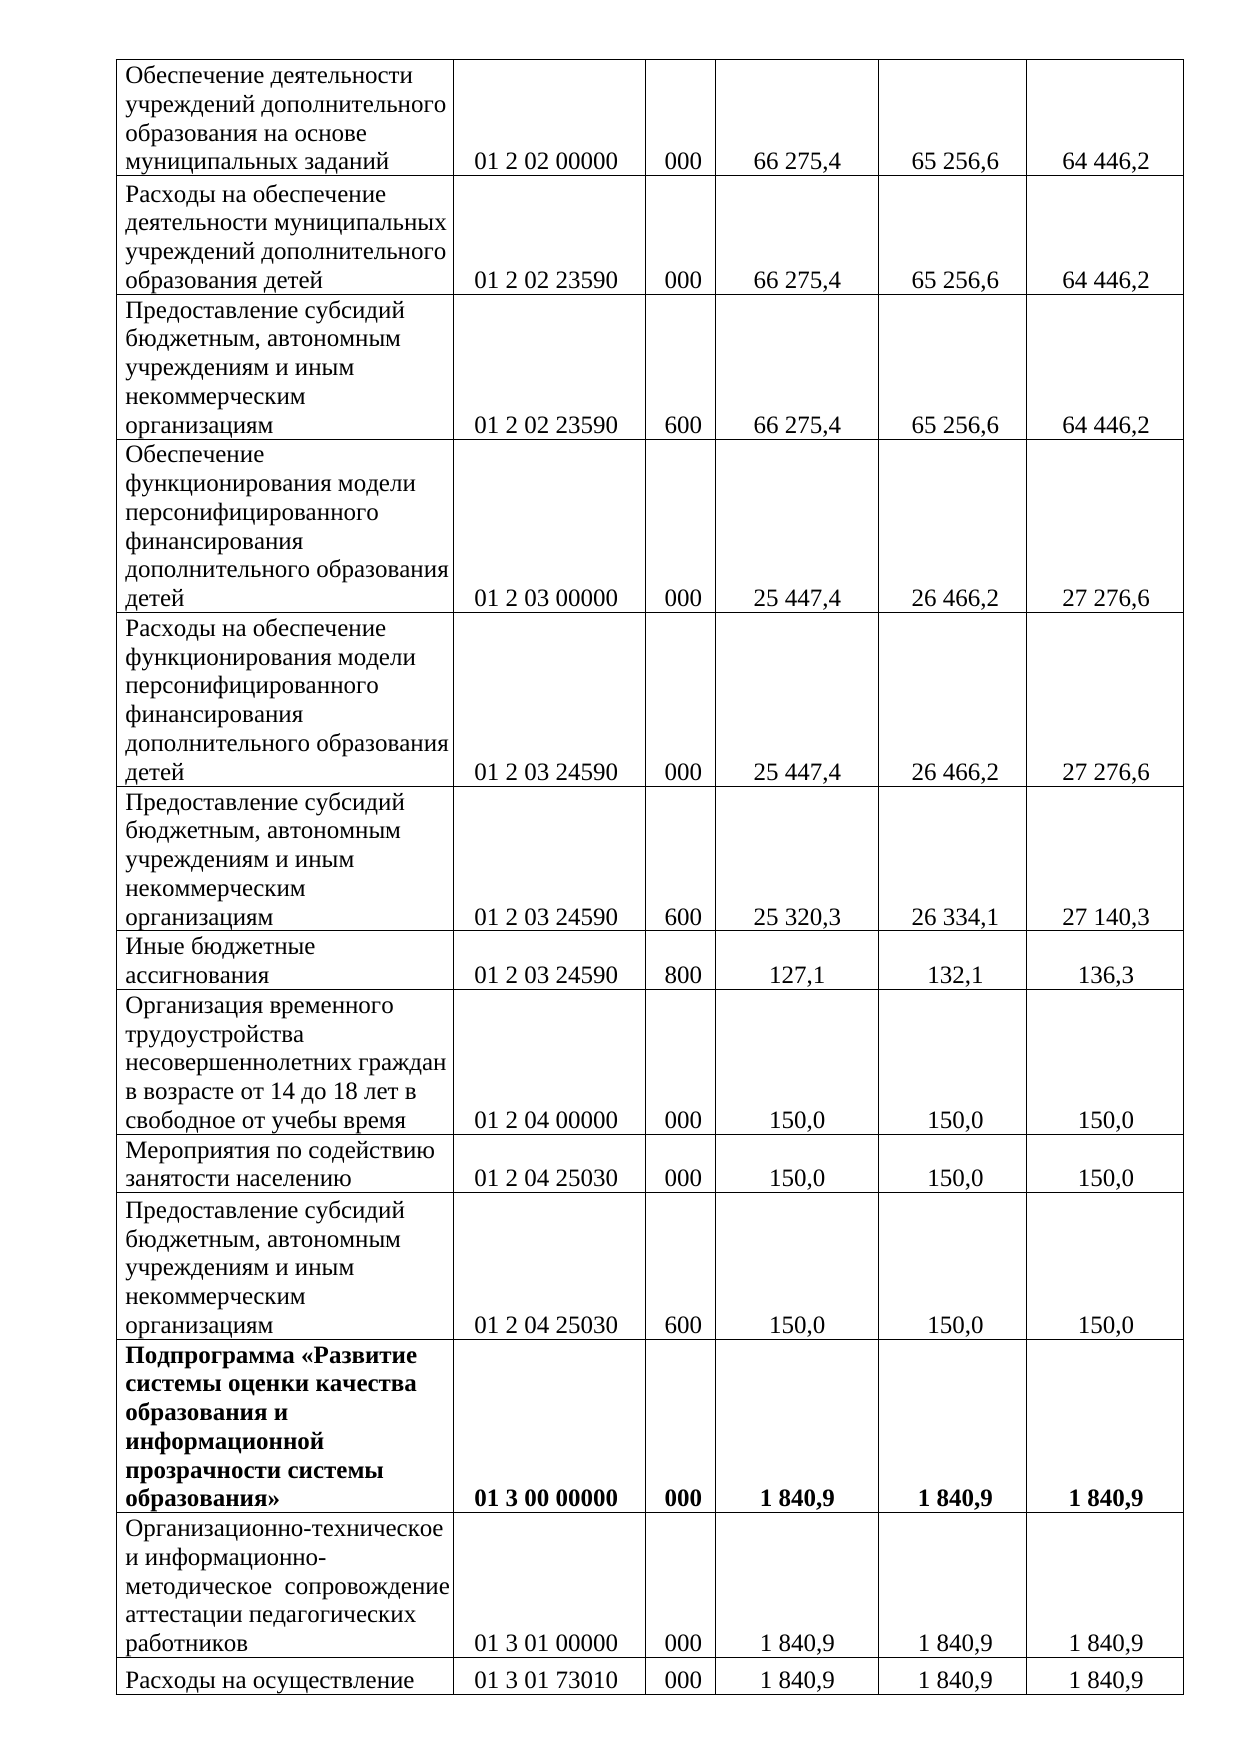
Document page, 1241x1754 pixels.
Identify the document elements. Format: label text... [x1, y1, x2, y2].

table_cell 150,0 [716, 990, 878, 1134]
table_cell 1 840,9 [879, 1513, 1026, 1657]
table_cell 64 446,2 [1027, 176, 1183, 294]
table_cell 25 447,4 [716, 613, 878, 786]
table_cell Мероприятия по содействию занятости населению [117, 1135, 453, 1192]
table_cell 01 2 03 24590 [454, 613, 645, 786]
table_cell Подпрограмма «Развитие системы оценки качества образования и информационной прозрачности системы образования» [117, 1340, 453, 1512]
table_cell 66 275,4 [716, 176, 878, 294]
table_cell 25 447,4 [716, 440, 878, 612]
table_cell 65 256,6 [879, 60, 1026, 175]
table_cell 800 [646, 931, 715, 989]
table_cell 01 2 04 25030 [454, 1135, 645, 1192]
table_cell 01 2 04 25030 [454, 1193, 645, 1339]
table_cell 65 256,6 [879, 295, 1026, 438]
table_cell 26 466,2 [879, 613, 1026, 786]
table_cell 000 [646, 1513, 715, 1657]
table_cell 01 3 00 00000 [454, 1340, 645, 1512]
table_cell 1 840,9 [716, 1658, 878, 1694]
table_cell 600 [646, 295, 715, 438]
table_cell 150,0 [879, 1135, 1026, 1192]
table_cell 000 [646, 1340, 715, 1512]
table_cell 66 275,4 [716, 295, 878, 438]
table_cell 150,0 [1027, 990, 1183, 1134]
table_cell 136,3 [1027, 931, 1183, 989]
table_cell 127,1 [716, 931, 878, 989]
table_cell 000 [646, 440, 715, 612]
table_cell 1 840,9 [879, 1658, 1026, 1694]
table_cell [117, 1658, 453, 1694]
table_cell 150,0 [1027, 1135, 1183, 1192]
table_cell Предоставление субсидий бюджетным, автономным учреждениям и иным некоммерческим организациям [117, 787, 453, 930]
table_cell 600 [646, 787, 715, 930]
table_cell 01 2 03 24590 [454, 931, 645, 989]
table_cell 600 [646, 1193, 715, 1339]
table_cell 150,0 [716, 1193, 878, 1339]
table_cell 27 276,6 [1027, 440, 1183, 612]
table_cell 1 840,9 [1027, 1340, 1183, 1512]
table_cell 01 2 02 23590 [454, 176, 645, 294]
table_cell 000 [646, 176, 715, 294]
table_cell Иные бюджетные ассигнования [117, 931, 453, 989]
table_cell Организационно-техническое и информационно-методическое сопровождение аттестации педагогических работников [117, 1513, 453, 1657]
table_cell 132,1 [879, 931, 1026, 989]
table_cell 000 [646, 613, 715, 786]
table_cell Предоставление субсидий бюджетным, автономным учреждениям и иным некоммерческим организациям [117, 295, 453, 438]
table_cell 01 2 02 00000 [454, 60, 645, 175]
table_cell Расходы на обеспечение деятельности муниципальных учреждений дополнительного образования детей [117, 176, 453, 294]
table_cell 26 466,2 [879, 440, 1026, 612]
table_cell 01 2 02 23590 [454, 295, 645, 438]
table_cell 150,0 [716, 1135, 878, 1192]
table_cell 27 140,3 [1027, 787, 1183, 930]
table_cell 01 2 03 24590 [454, 787, 645, 930]
table_cell 01 3 01 73010 [454, 1658, 645, 1694]
table_cell 1 840,9 [716, 1340, 878, 1512]
table_cell Организация временного трудоустройства несовершеннолетних граждан в возрасте от 14 до 18 лет в свободное от учебы время [117, 990, 453, 1134]
table_cell 27 276,6 [1027, 613, 1183, 786]
table_cell 01 2 04 00000 [454, 990, 645, 1134]
table_cell 64 446,2 [1027, 60, 1183, 175]
table_cell 150,0 [879, 1193, 1026, 1339]
table_cell 000 [646, 1658, 715, 1694]
table_cell 1 840,9 [716, 1513, 878, 1657]
table_cell 1 840,9 [1027, 1658, 1183, 1694]
table_cell 64 446,2 [1027, 295, 1183, 438]
table_cell 000 [646, 990, 715, 1134]
table_cell 150,0 [879, 990, 1026, 1134]
table_cell 01 3 01 00000 [454, 1513, 645, 1657]
table_cell 150,0 [1027, 1193, 1183, 1339]
table_cell 1 840,9 [1027, 1513, 1183, 1657]
table_cell 26 334,1 [879, 787, 1026, 930]
table_cell 65 256,6 [879, 176, 1026, 294]
table_cell Обеспечение деятельности учреждений дополнительного образования на основе муниципальных заданий [117, 60, 453, 175]
table_cell Обеспечение функционирования модели персонифицированного финансирования дополнительного образования детей [117, 440, 453, 612]
table_cell 000 [646, 1135, 715, 1192]
table_cell 000 [646, 60, 715, 175]
table_cell Расходы на обеспечение функционирования модели персонифицированного финансирования дополнительного образования детей [117, 613, 453, 786]
table_cell 66 275,4 [716, 60, 878, 175]
table_cell 25 320,3 [716, 787, 878, 930]
table_cell 1 840,9 [879, 1340, 1026, 1512]
table_cell 01 2 03 00000 [454, 440, 645, 612]
table_cell Предоставление субсидий бюджетным, автономным учреждениям и иным некоммерческим организациям [117, 1193, 453, 1339]
